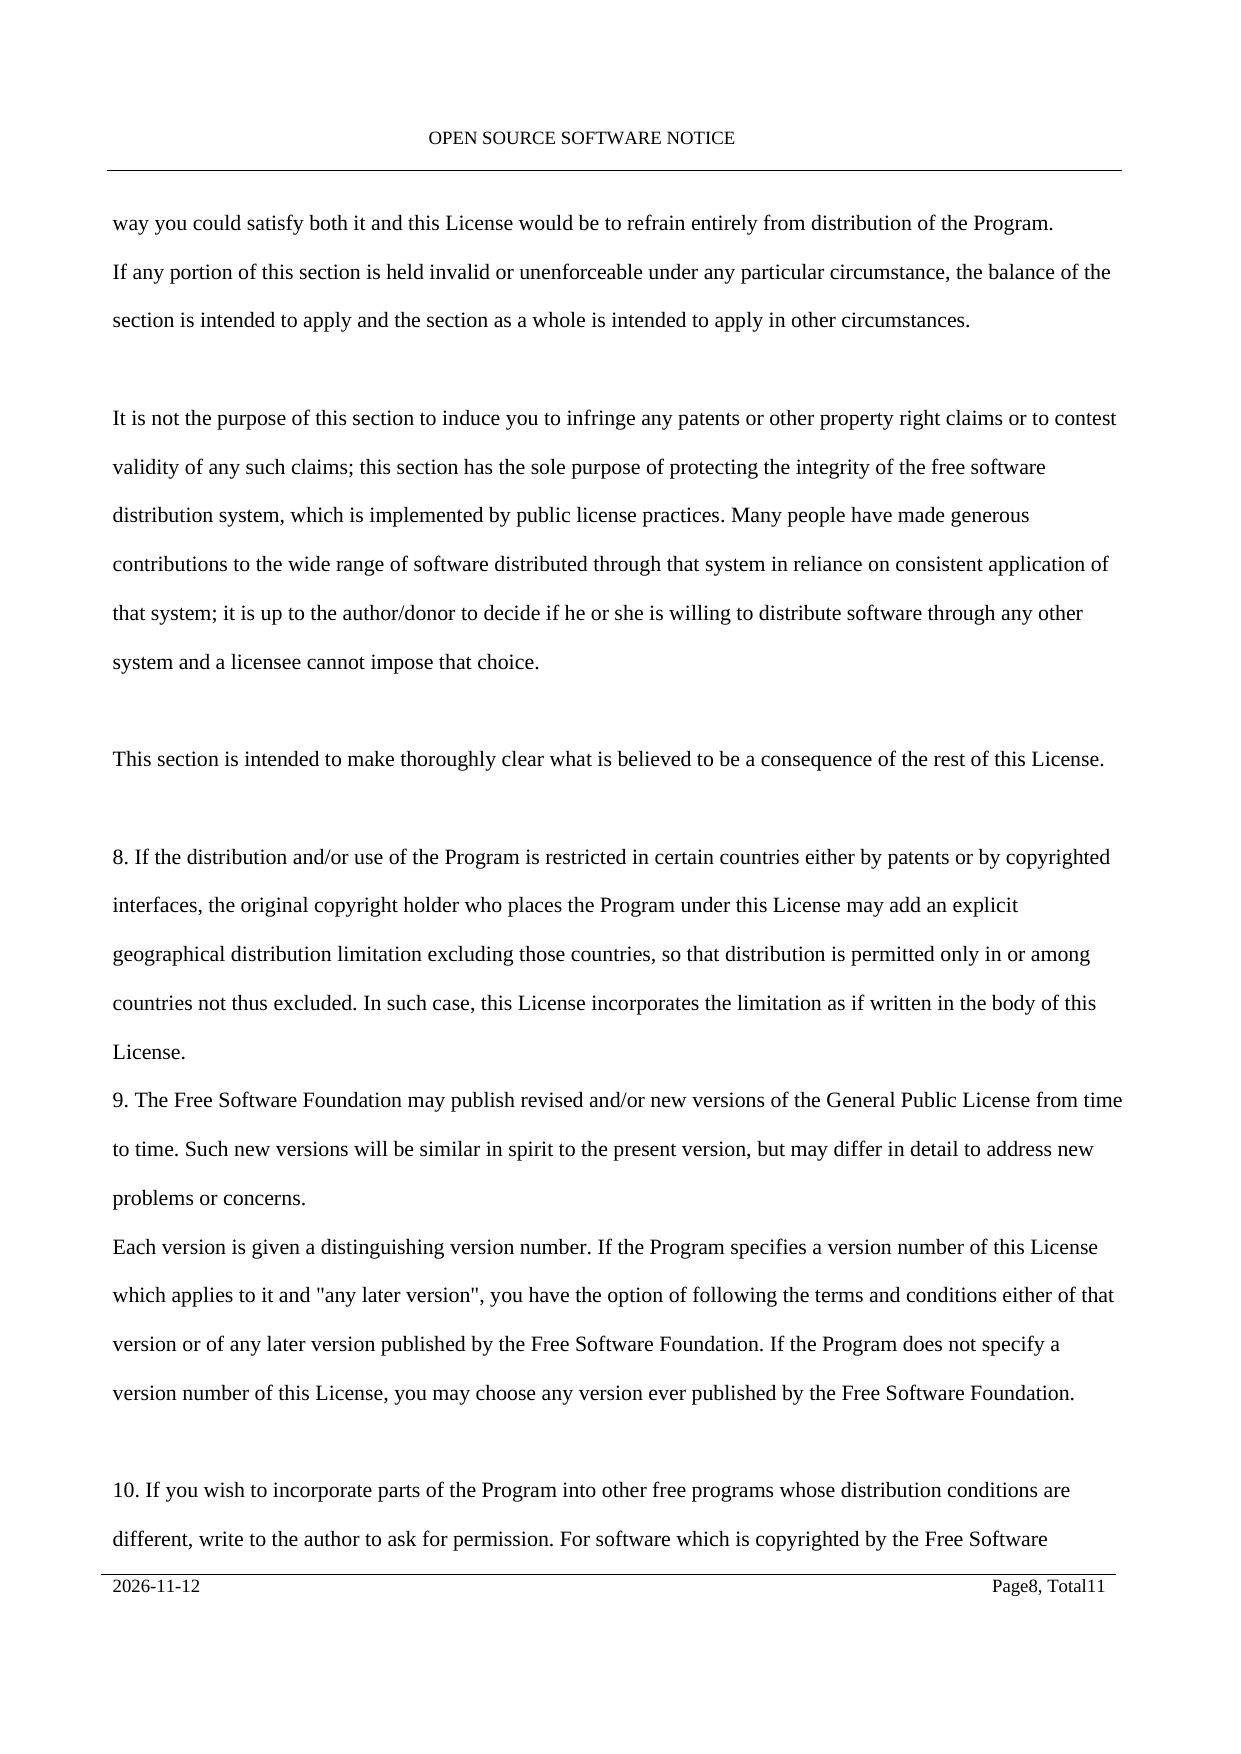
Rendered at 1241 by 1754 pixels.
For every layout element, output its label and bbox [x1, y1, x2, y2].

text [112, 206, 1128, 1555]
